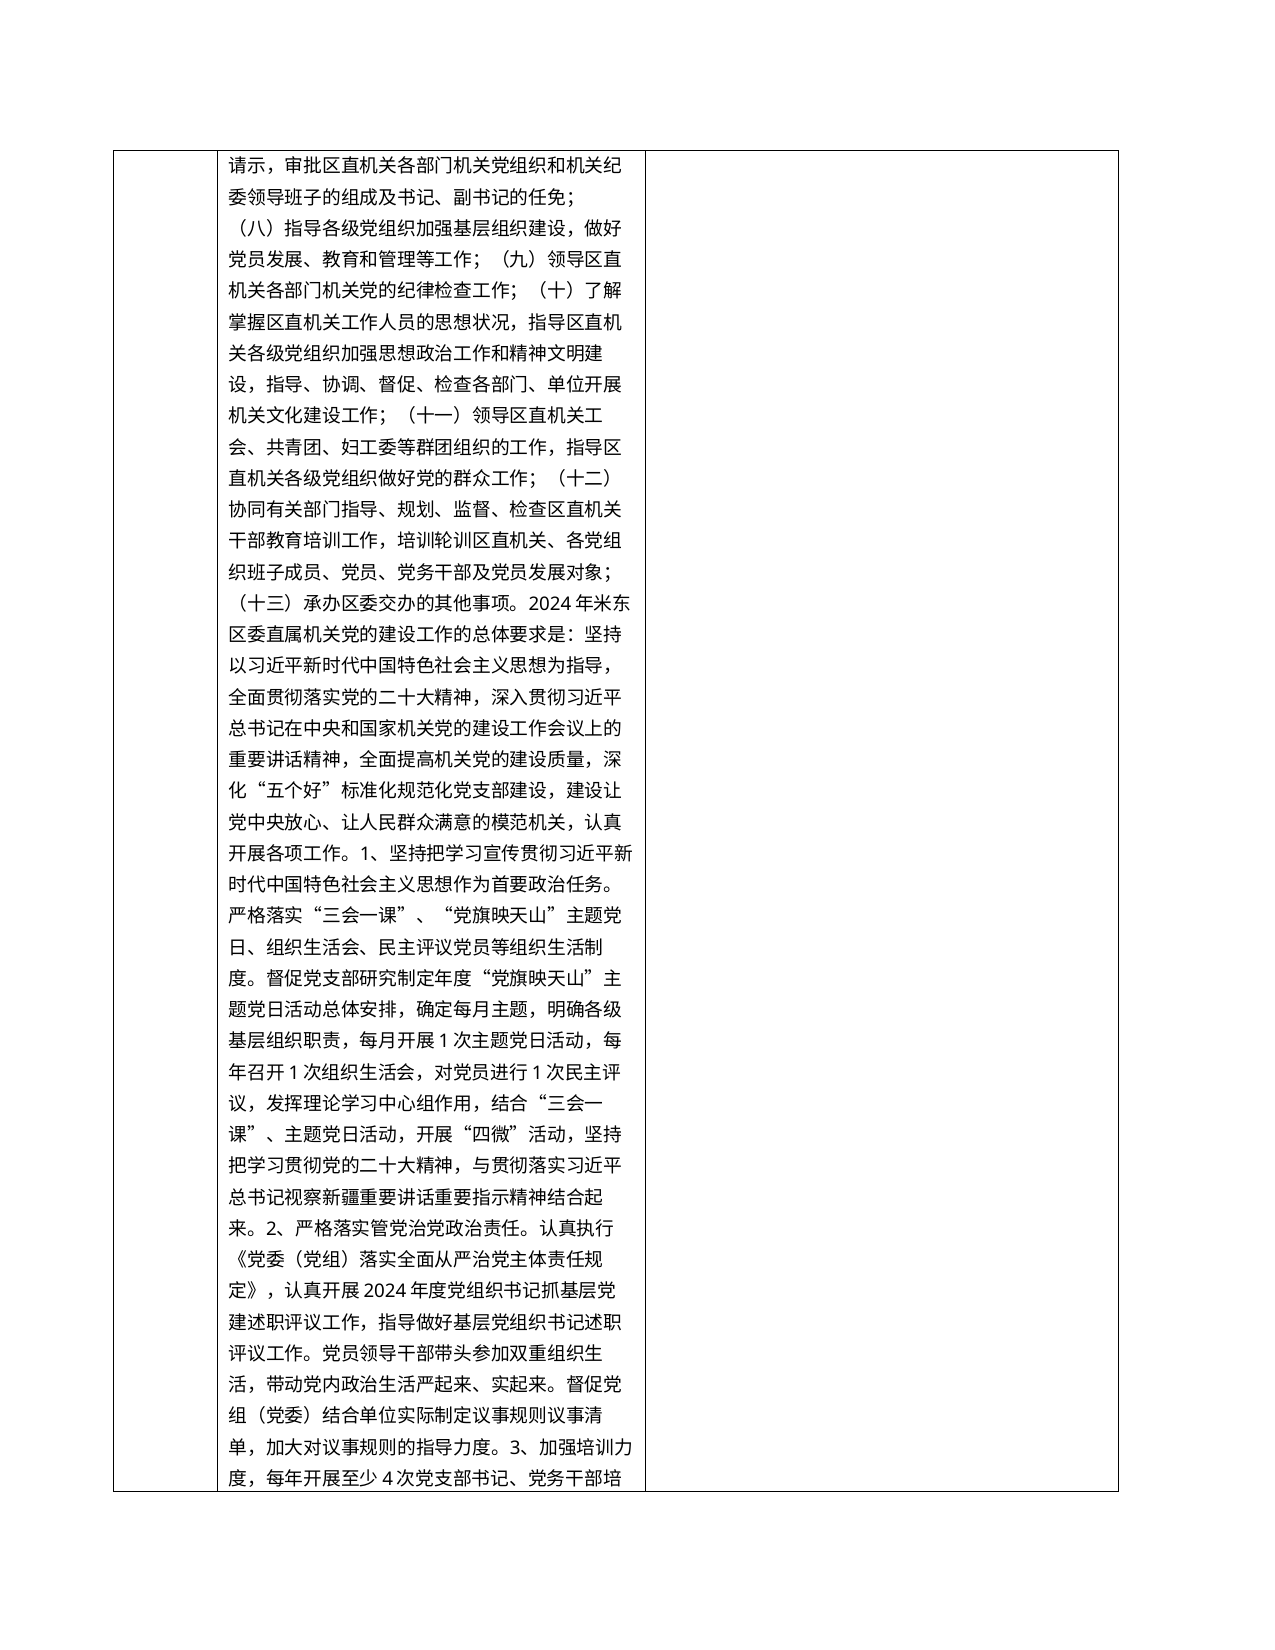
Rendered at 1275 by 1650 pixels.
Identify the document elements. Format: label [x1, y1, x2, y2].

table_cell [646, 151, 1118, 1491]
table_cell [218, 151, 645, 1491]
